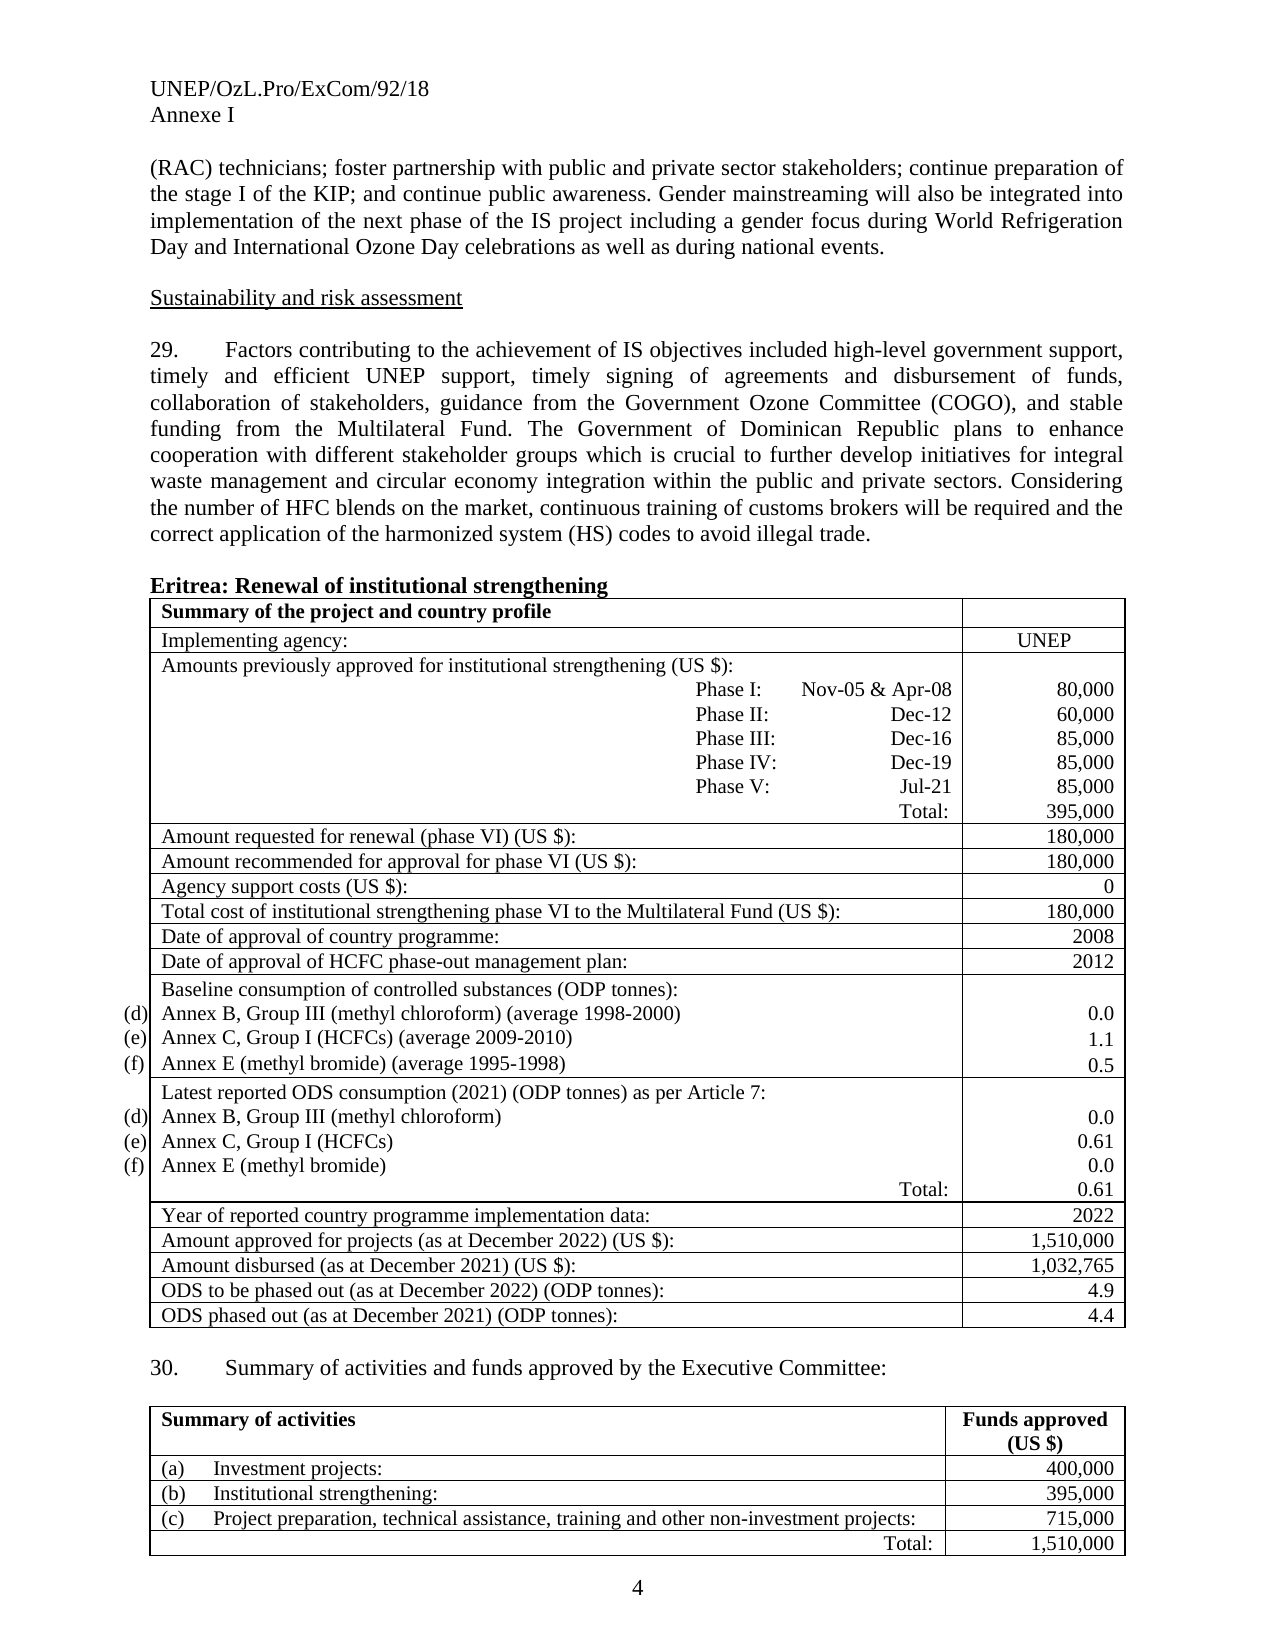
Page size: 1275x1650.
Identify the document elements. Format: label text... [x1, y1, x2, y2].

table_cell Amount requested for renewal (phase VI) (US $): [151, 824, 962, 848]
table_cell Project preparation, technical assistance, training and other non-investment projects: [213, 1506, 945, 1530]
table_cell 85,000 [963, 774, 1124, 798]
table_cell 1,510,000 [946, 1531, 1124, 1555]
table_cell Phase II: [151, 701, 777, 726]
subtitle Sustainability and risk assessment [150, 284, 1125, 311]
table_cell (e) Annex C, Group I (HCFCs) (average 2009-2010) [151, 1025, 962, 1051]
table_cell 85,000 [963, 726, 1124, 750]
table_cell Dec-12 [778, 701, 962, 726]
table_cell Nov-05 & Apr-08 [778, 677, 962, 701]
table_cell Implementing agency: [151, 628, 962, 652]
table_cell 395,000 [946, 1481, 1124, 1505]
table_cell 180,000 [963, 899, 1124, 923]
table_cell 60,000 [963, 701, 1124, 726]
table_cell 395,000 [963, 799, 1124, 823]
table_cell (c) [151, 1506, 213, 1530]
table_cell (f) Annex E (methyl bromide) [151, 1153, 962, 1177]
table_cell 1,032,765 [963, 1253, 1124, 1277]
table_cell 180,000 [963, 849, 1124, 873]
table_cell 0.0 [963, 1001, 1124, 1025]
table_header [963, 599, 1124, 627]
table_cell Investment projects: [213, 1456, 945, 1480]
table_cell [963, 653, 1124, 677]
table_cell 4.4 [963, 1303, 1124, 1327]
table_cell (a) [151, 1456, 213, 1480]
table_cell Amount recommended for approval for phase VI (US $): [151, 849, 962, 873]
table_cell ODS to be phased out (as at December 2022) (ODP tonnes): [151, 1278, 962, 1302]
table_cell Baseline consumption of controlled substances (ODP tonnes): [151, 975, 962, 1001]
table_cell 2022 [963, 1203, 1124, 1227]
table_cell 4.9 [963, 1278, 1124, 1302]
table_cell Total cost of institutional strengthening phase VI to the Multilateral Fund (US $): [151, 899, 962, 923]
table_cell Phase V: [151, 774, 777, 798]
table_cell (d) Annex B, Group III (methyl chloroform) (average 1998-2000) [151, 1001, 962, 1025]
subtitle Factors contributing to the achievement of IS objectives included high-level government support, timely and efficient UNEP support, timely signing of agreements and disbursement of funds, collaboration of stakeholders, guidance from the Government Ozone Committee (COGO), and stable funding from the Multilateral Fund. The Government of Dominican Republic plans to enhance cooperation with different stakeholder groups which is crucial to further develop initiatives for integral waste management and circular economy integration within the public and private sectors. Considering the number of HFC blends on the market, continuous training of customs brokers will be required and the correct application of the harmonized system (HS) codes to avoid illegal trade. [150, 336, 1125, 547]
table_cell 2008 [963, 924, 1124, 948]
table_cell Total: [151, 799, 962, 823]
table_cell Phase IV: [151, 750, 777, 774]
table_cell 80,000 [963, 677, 1124, 701]
table_cell 180,000 [963, 824, 1124, 848]
table_cell Latest reported ODS consumption (2021) (ODP tonnes) as per Article 7: [151, 1078, 962, 1104]
table_cell Agency support costs (US $): [151, 874, 962, 898]
table_cell Date of approval of HCFC phase-out management plan: [151, 949, 962, 973]
table_cell Phase III: [151, 726, 777, 750]
table_cell Total: [151, 1177, 962, 1201]
table_cell Amounts previously approved for institutional strengthening (US $): [151, 653, 962, 677]
table_cell Institutional strengthening: [213, 1481, 945, 1505]
table_cell 0.61 [963, 1177, 1124, 1201]
table_cell 0.5 [963, 1051, 1124, 1077]
table_cell Amount disbursed (as at December 2021) (US $): [151, 1253, 962, 1277]
table_cell 2012 [963, 949, 1124, 973]
table_cell Jul-21 [778, 774, 962, 798]
table_header Summary of the project and country profile [151, 599, 962, 627]
table_cell (f) Annex E (methyl bromide) (average 1995-1998) [151, 1051, 962, 1077]
table_cell Phase I: [151, 677, 777, 701]
table_cell Date of approval of country programme: [151, 924, 962, 948]
table_cell Dec-16 [778, 726, 962, 750]
table_cell 0.61 [963, 1129, 1124, 1153]
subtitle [150, 154, 1125, 259]
table_header Funds approved (US $) [946, 1407, 1124, 1455]
table_cell (e) Annex C, Group I (HCFCs) [151, 1129, 962, 1153]
table_cell UNEP [963, 628, 1124, 652]
subtitle Summary of activities and funds approved by the Executive Committee: [150, 1354, 1125, 1381]
table_cell 715,000 [946, 1506, 1124, 1530]
table_cell 400,000 [946, 1456, 1124, 1480]
table_cell Year of reported country programme implementation data: [151, 1203, 962, 1227]
table_cell 1.1 [963, 1025, 1124, 1051]
table_cell [963, 975, 1124, 1001]
table_cell Amount approved for projects (as at December 2022) (US $): [151, 1228, 962, 1252]
table_cell 1,510,000 [963, 1228, 1124, 1252]
table_cell ODS phased out (as at December 2021) (ODP tonnes): [151, 1303, 962, 1327]
table_cell 0.0 [963, 1104, 1124, 1129]
table_header Summary of activities [151, 1407, 945, 1455]
subtitle Eritrea: Renewal of institutional strengthening [150, 572, 1125, 598]
table_cell 85,000 [963, 750, 1124, 774]
table_cell (b) [151, 1481, 213, 1505]
table_cell 0.0 [963, 1153, 1124, 1177]
table_cell Dec-19 [778, 750, 962, 774]
table_cell Total: [151, 1531, 945, 1555]
table_cell [963, 1078, 1124, 1104]
table_cell 0 [963, 874, 1124, 898]
table_cell (d) Annex B, Group III (methyl chloroform) [151, 1104, 962, 1129]
